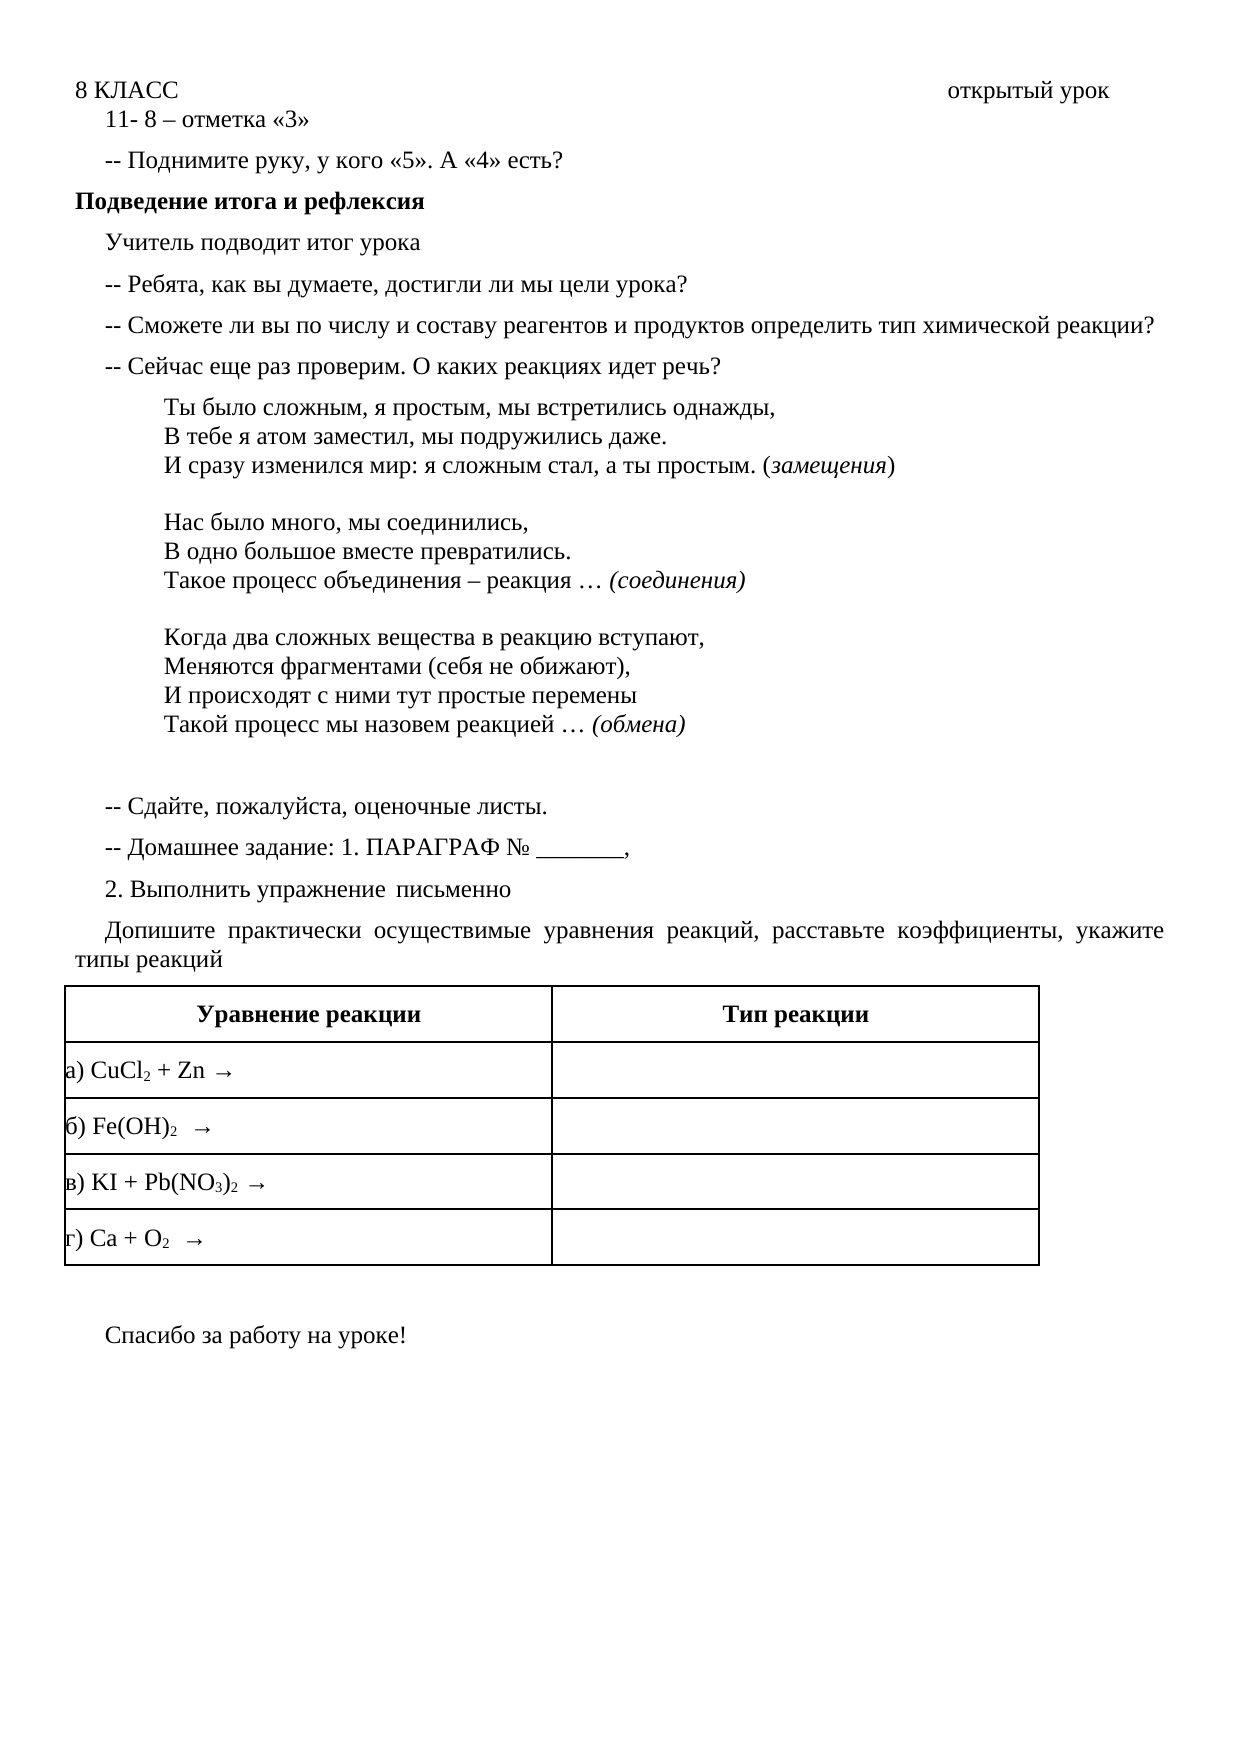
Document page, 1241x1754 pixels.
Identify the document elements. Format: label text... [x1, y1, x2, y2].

table_header Уравнение реакции [66, 987, 551, 1041]
text Такой процесс мы назовем реакцией … (обмена) [75, 709, 1165, 737]
text В тебе я атом заместил, мы подружились даже. [75, 421, 1165, 450]
table_cell в) KI + Pb(NO3)2 → [66, 1155, 551, 1208]
text Учитель подводит итог урока [75, 227, 1165, 256]
text Допишите практически осуществимые уравнения реакций, расставьте коэффициенты, укажите типы реакций [75, 915, 1165, 972]
text -- Сейчас еще раз проверим. О каких реакциях идет речь? [75, 351, 1165, 380]
text Спасибо за работу на уроке! [75, 1320, 1165, 1349]
text -- Домашнее задание: 1. ПАРАГРАФ № _______, [75, 832, 1165, 861]
table_cell а) CuCl2 + Zn → [66, 1043, 551, 1097]
text Подведение итога и рефлексия [75, 186, 1165, 215]
text -- Сможете ли вы по числу и составу реагентов и продуктов определить тип химической реакции? [75, 310, 1165, 339]
table_cell [553, 1210, 1038, 1264]
text -- Поднимите руку, у кого «5». А «4» есть? [75, 145, 1165, 174]
text -- Сдайте, пожалуйста, оценочные листы. [75, 791, 1165, 820]
table_header Тип реакции [553, 987, 1038, 1041]
table_cell г) Ca + O2 → [66, 1210, 551, 1264]
text Ты было сложным, я простым, мы встретились однажды, [75, 392, 1165, 421]
text И сразу изменился мир: я сложным стал, а ты простым. (замещения) [75, 450, 1165, 479]
text Нас было много, мы соединились, [75, 507, 1165, 536]
text И происходят с ними тут простые перемены [75, 680, 1165, 709]
table_cell [553, 1043, 1038, 1097]
text 11- 8 – отметка «3» [75, 104, 1165, 132]
text 2. Выполнить упражнение письменно [75, 874, 1165, 902]
text В одно большое вместе превратились. [75, 536, 1165, 565]
text Такое процесс объединения – реакция … (соединения) [75, 565, 1165, 594]
text Меняются фрагментами (себя не обижают), [75, 651, 1165, 680]
text -- Ребята, как вы думаете, достигли ли мы цели урока? [75, 269, 1165, 297]
text Когда два сложных вещества в реакцию вступают, [75, 622, 1165, 651]
table_cell б) Fe(OH)2 → [66, 1099, 551, 1152]
table_cell [553, 1099, 1038, 1152]
table_cell [553, 1155, 1038, 1208]
